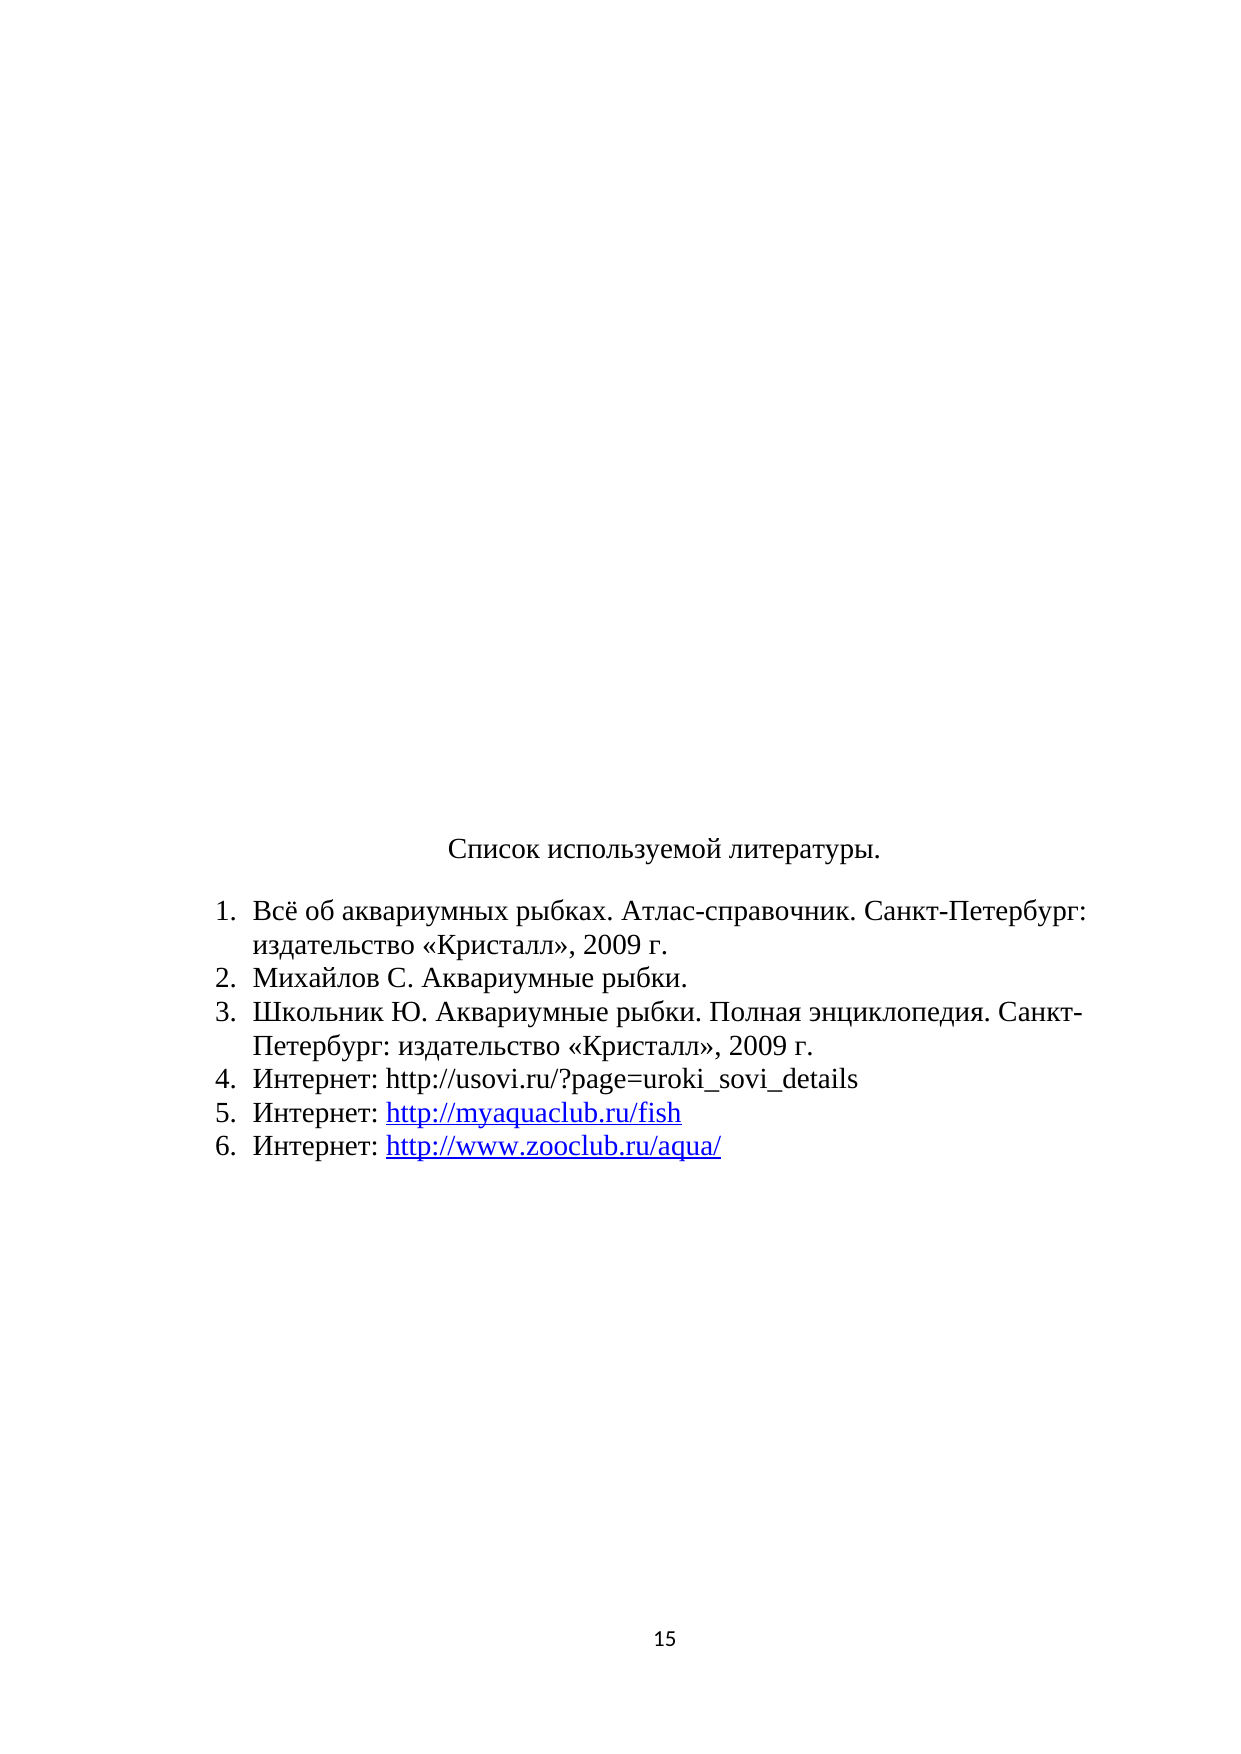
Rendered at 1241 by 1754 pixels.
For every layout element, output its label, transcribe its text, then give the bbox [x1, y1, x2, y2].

text Список используемой литературы. [177, 831, 1152, 864]
list Интернет: http://www.zooclub.ru/aqua/ [215, 1128, 1152, 1162]
list Интернет: http://myaquaclub.ru/fish [215, 1095, 1152, 1128]
list Михайлов С. Аквариумные рыбки. [215, 961, 1152, 994]
list Интернет: http://usovi.ru/?page=uroki_sovi_details [215, 1061, 1152, 1095]
list Школьник Ю. Аквариумные рыбки. Полная энциклопедия. Санкт-Петербург: издательство «Кристалл», 2009 г. [215, 994, 1152, 1061]
list Всё об аквариумных рыбках. Атлас-справочник. Санкт-Петербург: издательство «Кристалл», 2009 г. [215, 893, 1152, 961]
